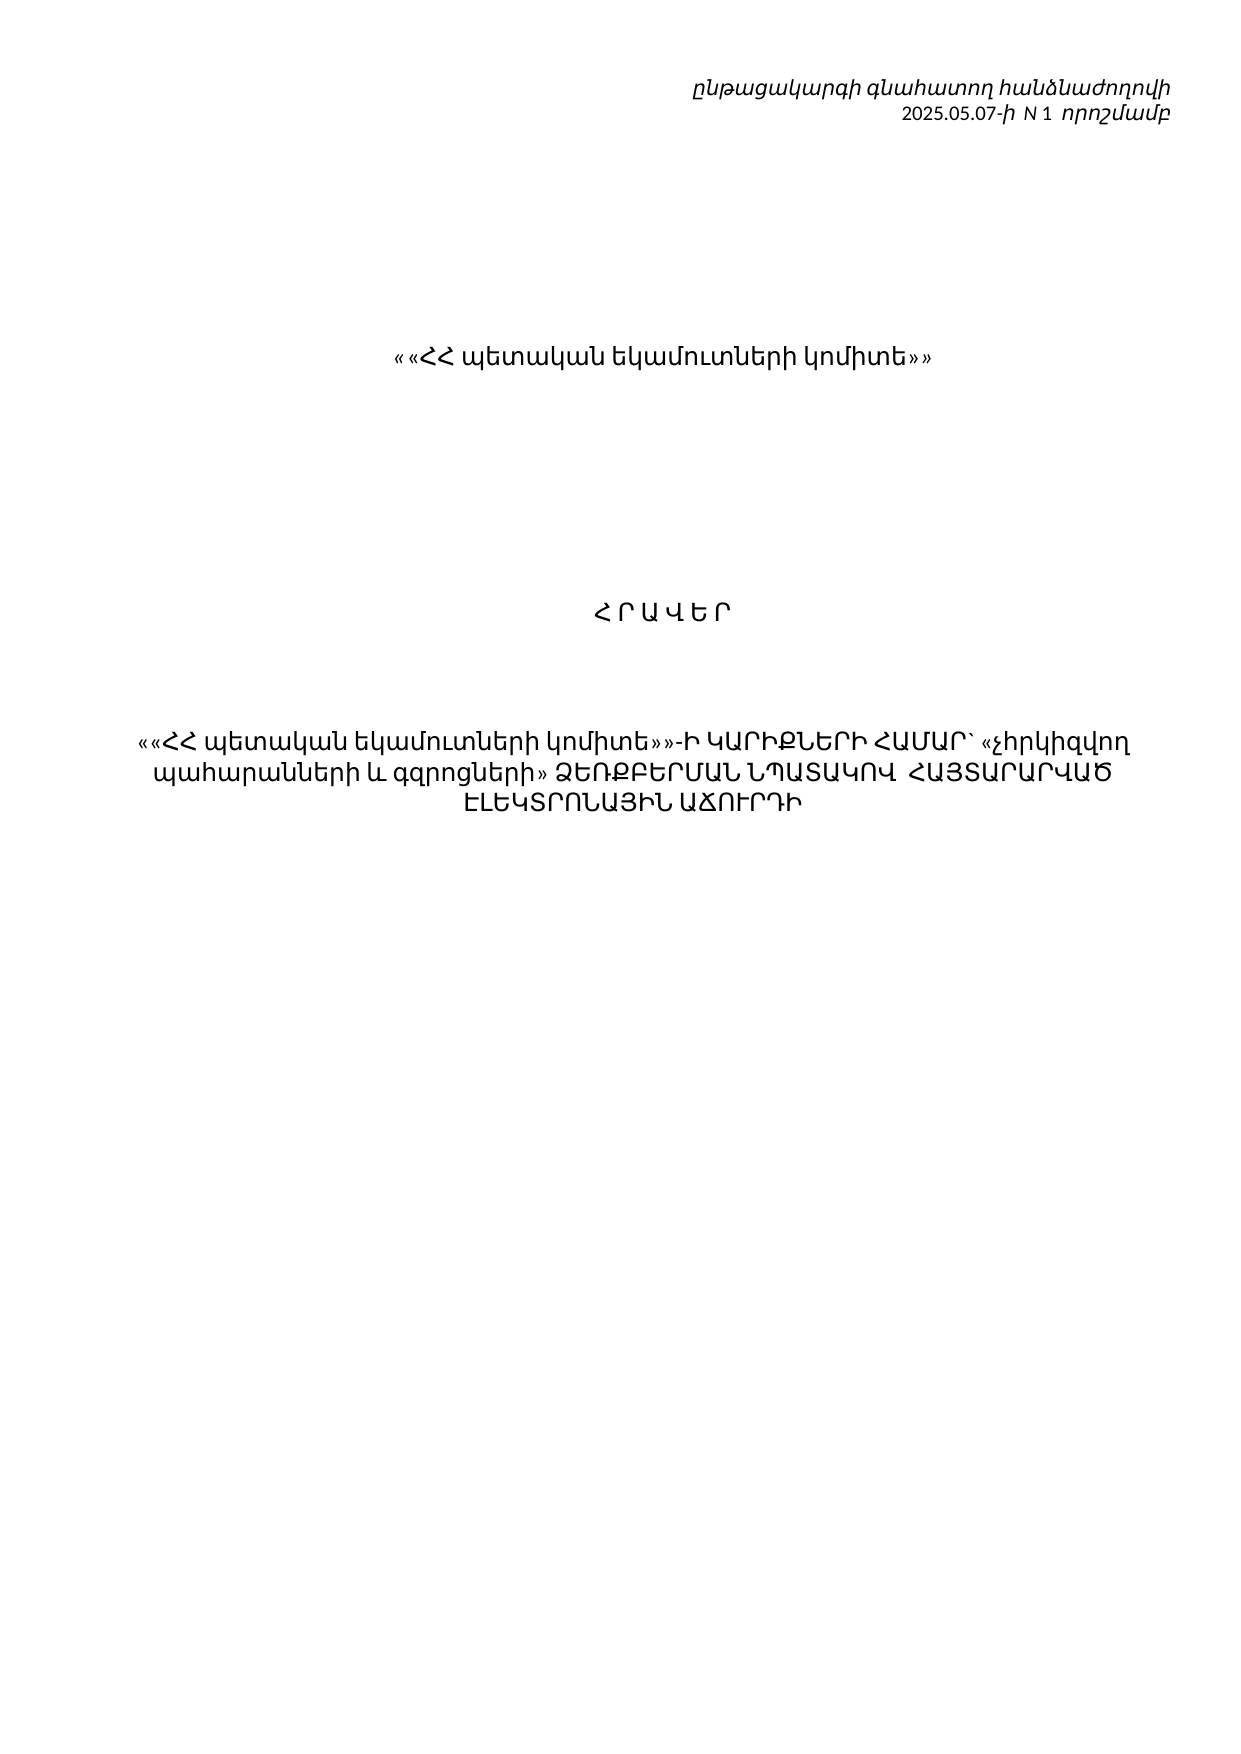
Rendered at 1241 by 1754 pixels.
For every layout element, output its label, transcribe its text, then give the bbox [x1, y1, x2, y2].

text Հ Ր Ա Վ Ե Ր [94, 597, 1172, 628]
text ընթացակարգի գնահատող հանձնաժողովի [94, 75, 1171, 100]
text ««ՀՀ պետական եկամուտների կոմիտե»»-Ի ԿԱՐԻՔՆԵՐԻ ՀԱՄԱՐ` «չհրկիզվող պահարանների և գզրոցների» ՁԵՌՔԲԵՐՄԱՆ ՆՊԱՏԱԿՈՎ ՀԱՅՏԱՐԱՐՎԱԾ ԷԼԵԿՏՐՈՆԱՅԻՆ ԱՃՈՒՐԴԻ [94, 726, 1172, 818]
text « «ՀՀ պետական եկամուտների կոմիտե»» [94, 341, 1172, 371]
text 2025.05.07 -ի N 1 որոշմամբ [94, 100, 1171, 126]
